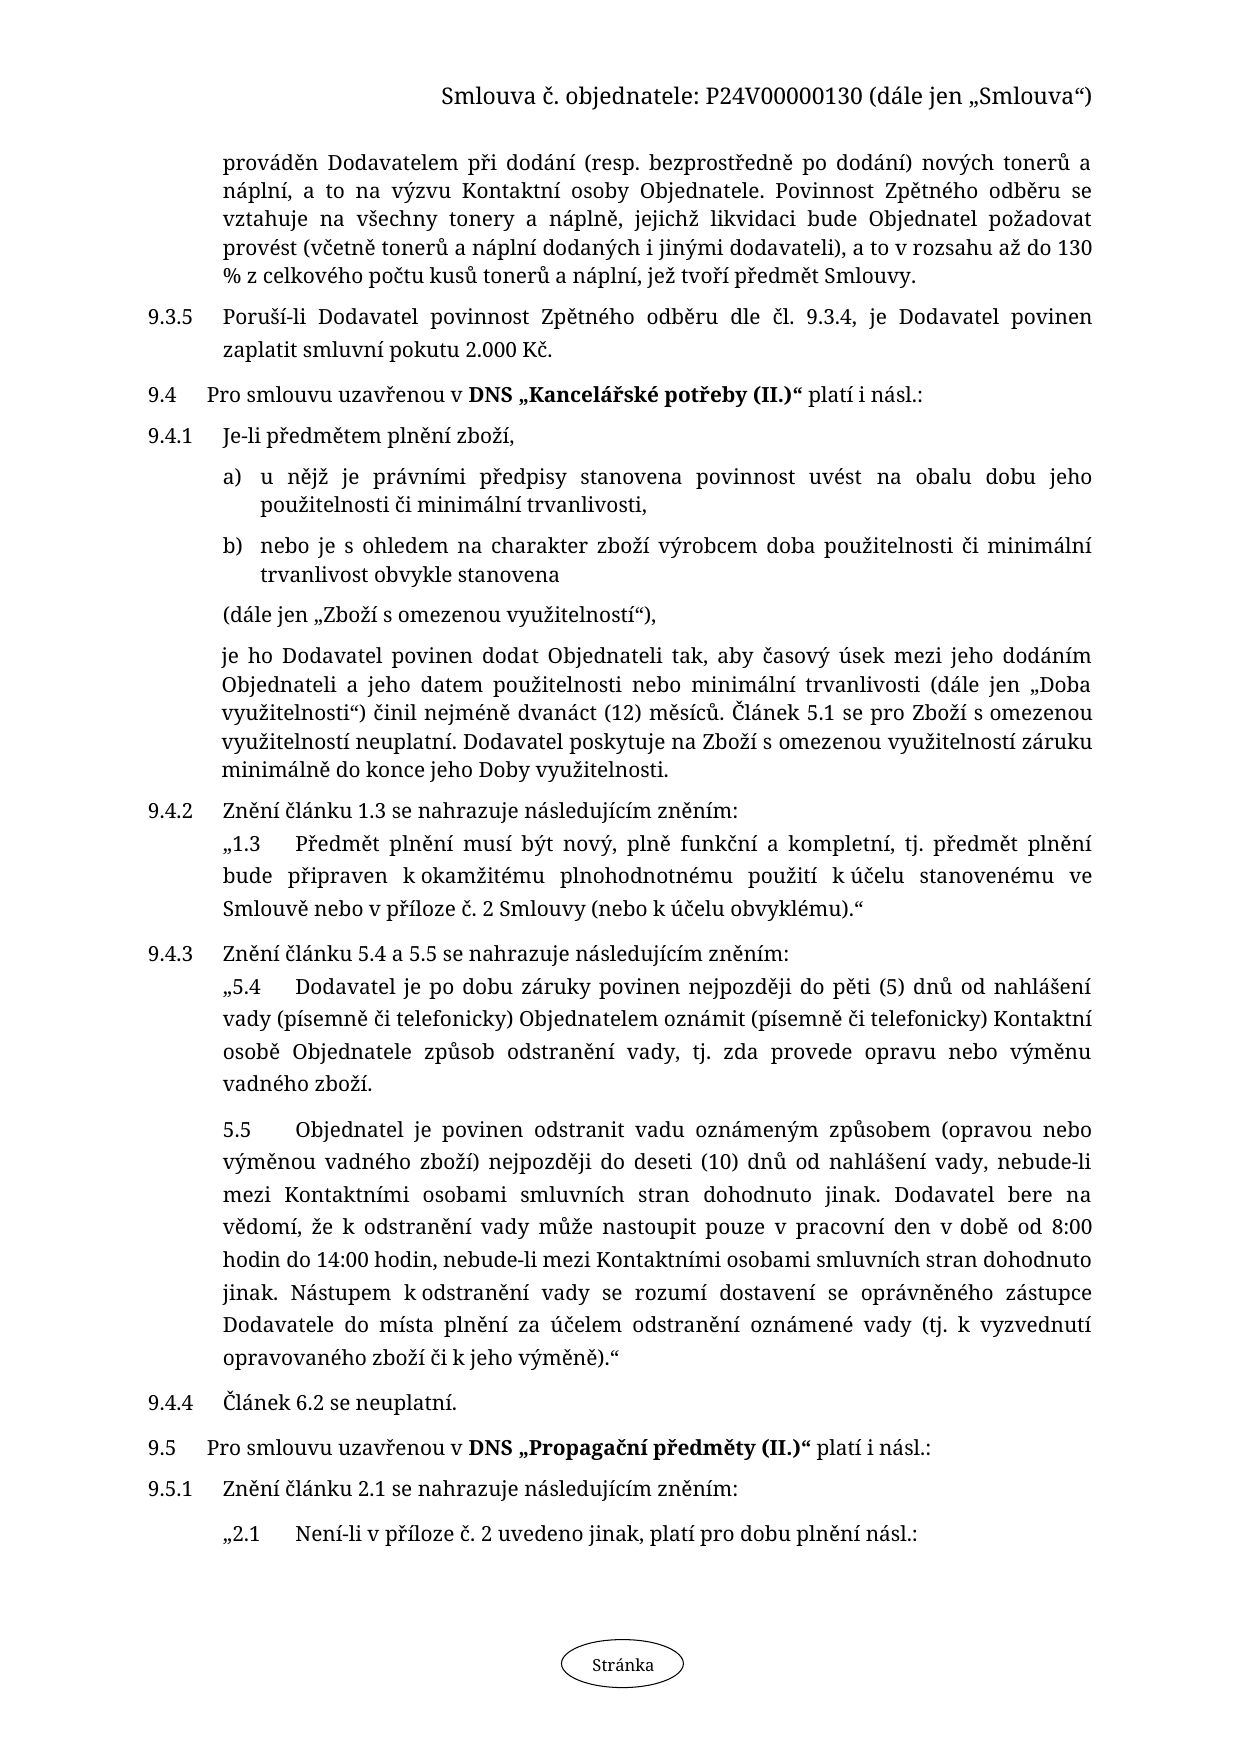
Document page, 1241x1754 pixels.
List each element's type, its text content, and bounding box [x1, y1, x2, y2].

list Článek 6.2 se neuplatní. [148, 1388, 1093, 1416]
text (dále jen „Zboží s omezenou využitelností“), [223, 601, 1093, 629]
list u nějž je právními předpisy stanovena povinnost uvést na obalu dobu jeho použitelnosti či minimální trvanlivosti, [223, 462, 1093, 519]
list Je-li předmětem plnění zboží, [148, 421, 1093, 449]
list nebo je s ohledem na charakter zboží výrobcem doba použitelnosti či minimální trvanlivost obvykle stanovena [223, 531, 1093, 588]
list 5.5 Objednatel je povinen odstranit vadu oznámeným způsobem (opravou nebo výměnou vadného zboží) nejpozději do deseti (10) dnů od nahlášení vady, nebude-li mezi Kontaktními osobami smluvních stran dohodnuto jinak. Dodavatel bere na vědomí, že k odstranění vady může nastoupit pouze v pracovní den v době od 8:00 hodin do 14:00 hodin, nebude-li mezi Kontaktními osobami smluvních stran dohodnuto jinak. Nástupem k odstranění vady se rozumí dostavení se oprávněného zástupce Dodavatele do místa plnění za účelem odstranění oznámené vady (tj. k vyzvednutí opravovaného zboží či k jeho výměně).“ [223, 1115, 1093, 1371]
list Poruší-li Dodavatel povinnost Zpětného odběru dle čl. 9.3.4, je Dodavatel povinen zaplatit smluvní pokutu 2.000 Kč. [148, 302, 1093, 363]
list Znění článku 5.4 a 5.5 se nahrazuje následujícím zněním: [148, 939, 1093, 968]
list Znění článku 2.1 se nahrazuje následujícím zněním: [148, 1474, 1093, 1502]
list Pro smlouvu uzavřenou v DNS „Kancelářské potřeby (II.)“ platí i násl.: [148, 380, 1093, 408]
list „1.3 Předmět plnění musí být nový, plně funkční a kompletní, tj. předmět plnění bude připraven k okamžitému plnohodnotnému použití k účelu stanovenému ve Smlouvě nebo v příloze č. 2 Smlouvy (nebo k účelu obvyklému).“ [223, 829, 1093, 922]
list „2.1 Není-li v příloze č. 2 uvedeno jinak, platí pro dobu plnění násl.: [223, 1519, 1093, 1548]
list Pro smlouvu uzavřenou v DNS „Propagační předměty (II.)“ platí i násl.: [148, 1433, 1093, 1462]
text je ho Dodavatel povinen dodat Objednateli tak, aby časový úsek mezi jeho dodáním Objednateli a jeho datem použitelnosti nebo minimální trvanlivosti (dále jen „Doba využitelnosti“) činil nejméně dvanáct (12) měsíců. Článek 5.1 se pro Zboží s omezenou využitelností neuplatní. Dodavatel poskytuje na Zboží s omezenou využitelností záruku minimálně do konce jeho Doby využitelnosti. [221, 642, 1093, 784]
list „5.4 Dodavatel je po dobu záruky povinen nejpozději do pěti (5) dnů od nahlášení vady (písemně či telefonicky) Objednatelem oznámit (písemně či telefonicky) Kontaktní osobě Objednatele způsob odstranění vady, tj. zda provede opravu nebo výměnu vadného zboží. [223, 972, 1093, 1098]
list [148, 148, 1093, 290]
list Znění článku 1.3 se nahrazuje následujícím zněním: [148, 796, 1093, 825]
